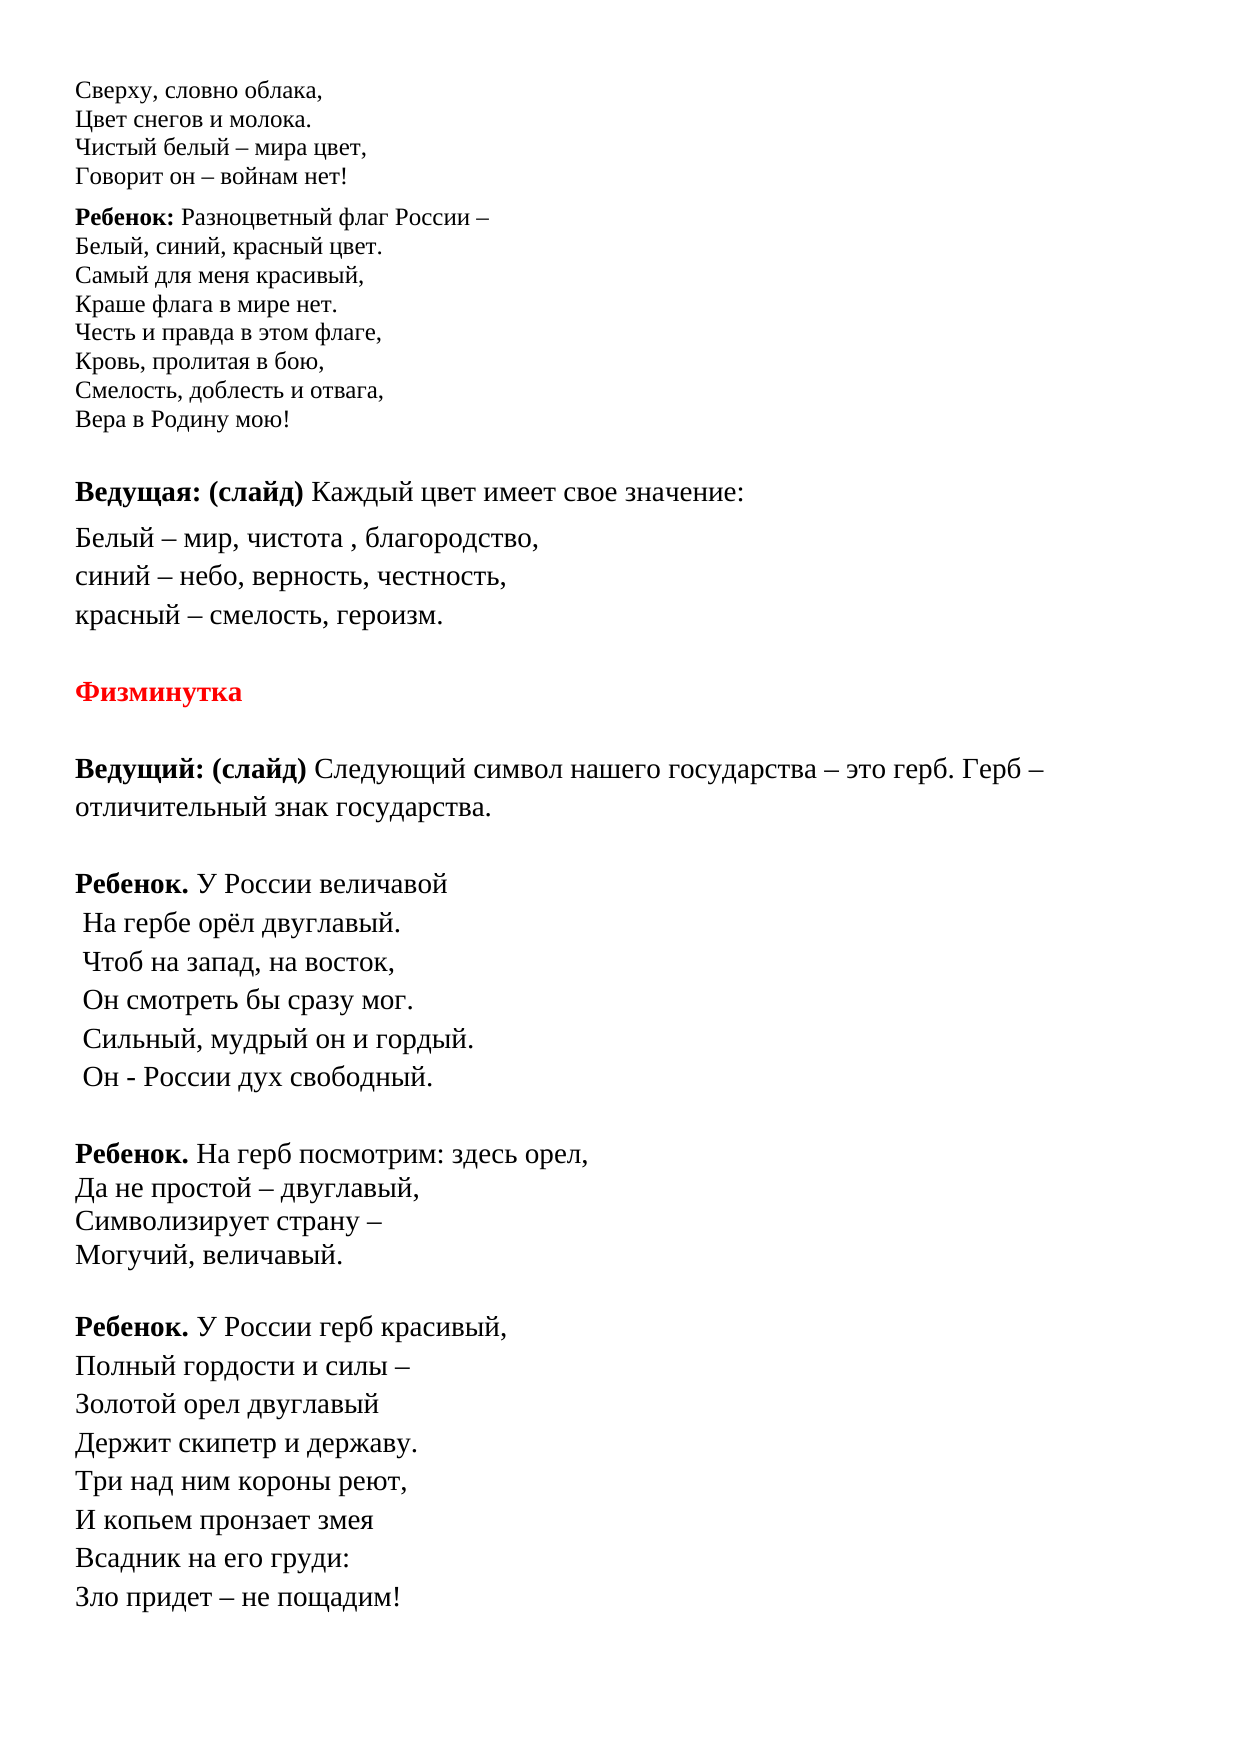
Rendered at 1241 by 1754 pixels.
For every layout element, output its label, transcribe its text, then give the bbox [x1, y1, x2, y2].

text красный – смелость, героизм. [75, 597, 1165, 630]
text Могучий, величавый. [75, 1237, 1165, 1271]
text синий – небо, верность, честность, [75, 558, 1165, 592]
text Ребенок. У России герб красивый, Полный гордости и силы – Золотой орел двуглавый Держит скипетр и державу. [75, 1271, 1165, 1458]
text Физминутка [75, 674, 1165, 707]
text Ребенок. На герб посмотрим: здесь орел, [75, 1136, 1165, 1170]
text На гербе орёл двуглавый. [75, 905, 1165, 939]
text Ребенок: Разноцветный флаг России – Белый, синий, красный цвет. Самый для меня красивый, Краше флага в мире нет. Честь и правда в этом флаге, Кровь, пролитая в бою, Смелость, доблесть и отвага, Вера в Родину мою! [75, 202, 1165, 461]
text Он смотреть бы сразу мог. [75, 982, 1165, 1016]
text Чтоб на запад, на восток, [75, 944, 1165, 977]
text Ведущий: (слайд) Следующий символ нашего государства – это герб. Герб – отличительный знак государства. [75, 751, 1165, 823]
text Да не простой – двуглавый, [75, 1170, 1165, 1203]
text Сверху, словно облака, Цвет снегов и молока. Чистый белый – мира цвет, Говорит он – войнам нет! [75, 75, 1165, 190]
text Символизирует страну – [75, 1203, 1165, 1237]
text Белый – мир, чистота , благородство, [75, 520, 1165, 553]
text Сильный, мудрый он и гордый. [75, 1021, 1165, 1054]
text Он - России дух свободный. [75, 1059, 1165, 1093]
text Ведущая: (слайд) Каждый цвет имеет свое значение: [75, 474, 1165, 507]
text Три над ним короны реют, И копьем пронзает змея Всадник на его груди: Зло придет – не пощадим! [75, 1463, 1165, 1612]
text Ребенок. У России величавой [75, 867, 1165, 900]
